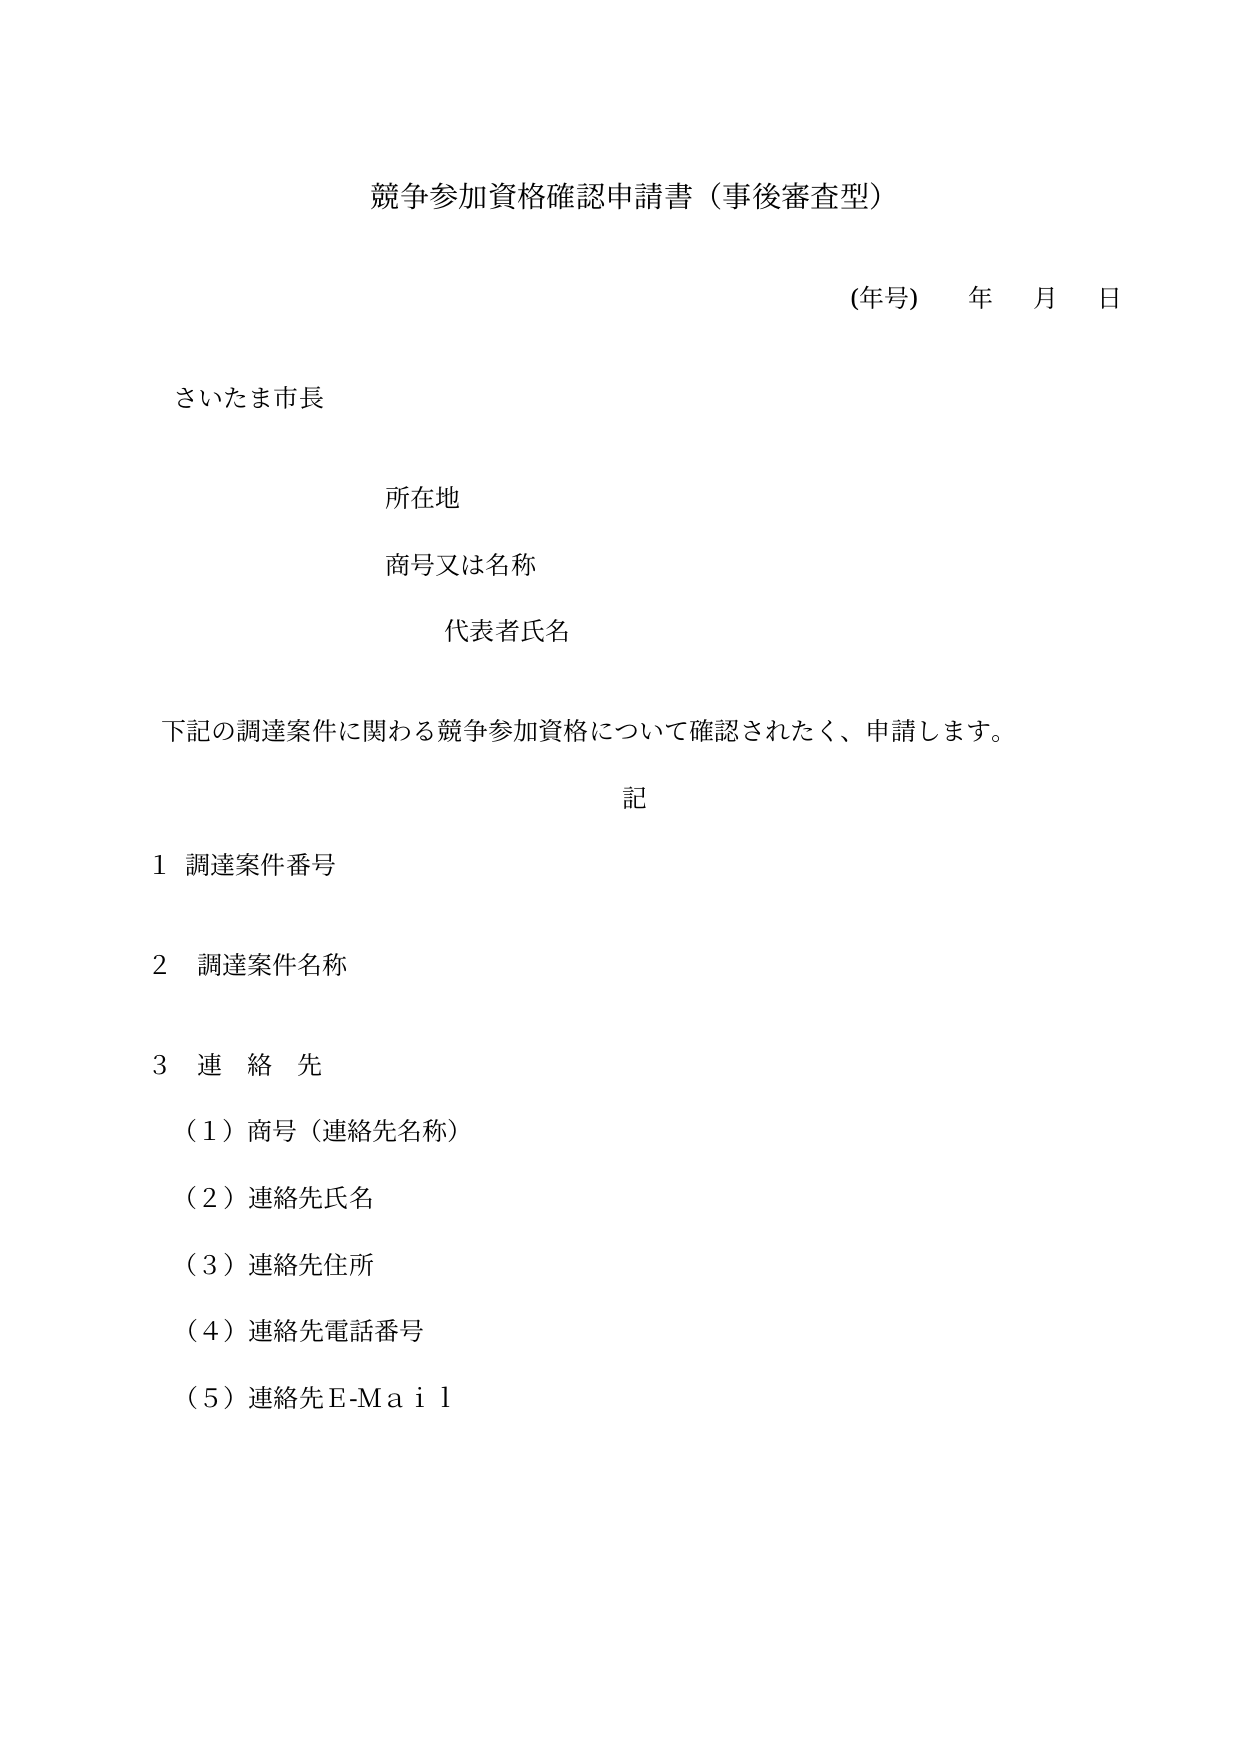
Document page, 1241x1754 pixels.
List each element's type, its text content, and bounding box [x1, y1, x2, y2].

text 競争参加資格確認申請書（事後審査型） [147, 181, 1122, 214]
text （５）連絡先Ｅ-Ｍａｉｌ [147, 1381, 1122, 1414]
text （２）連絡先氏名 [147, 1181, 1122, 1214]
text 商号又は名称 [147, 547, 1122, 581]
text 代表者氏名 [147, 614, 1122, 647]
text ３ 連 絡 先 [147, 1047, 1122, 1081]
text さいたま市長 [147, 381, 1122, 414]
text 記 [147, 781, 1122, 814]
text 所在地 [147, 481, 1122, 514]
text ２ 調達案件名称 [147, 947, 1122, 981]
text （３）連絡先住所 [147, 1247, 1122, 1281]
text (年号) 年 月 日 [147, 281, 1122, 314]
text （１）商号（連絡先名称） [147, 1114, 1122, 1147]
text １ 調達案件番号 [147, 847, 1122, 881]
text 下記の調達案件に関わる競争参加資格について確認されたく、申請します。 [147, 714, 1122, 747]
text （４）連絡先電話番号 [147, 1314, 1122, 1347]
